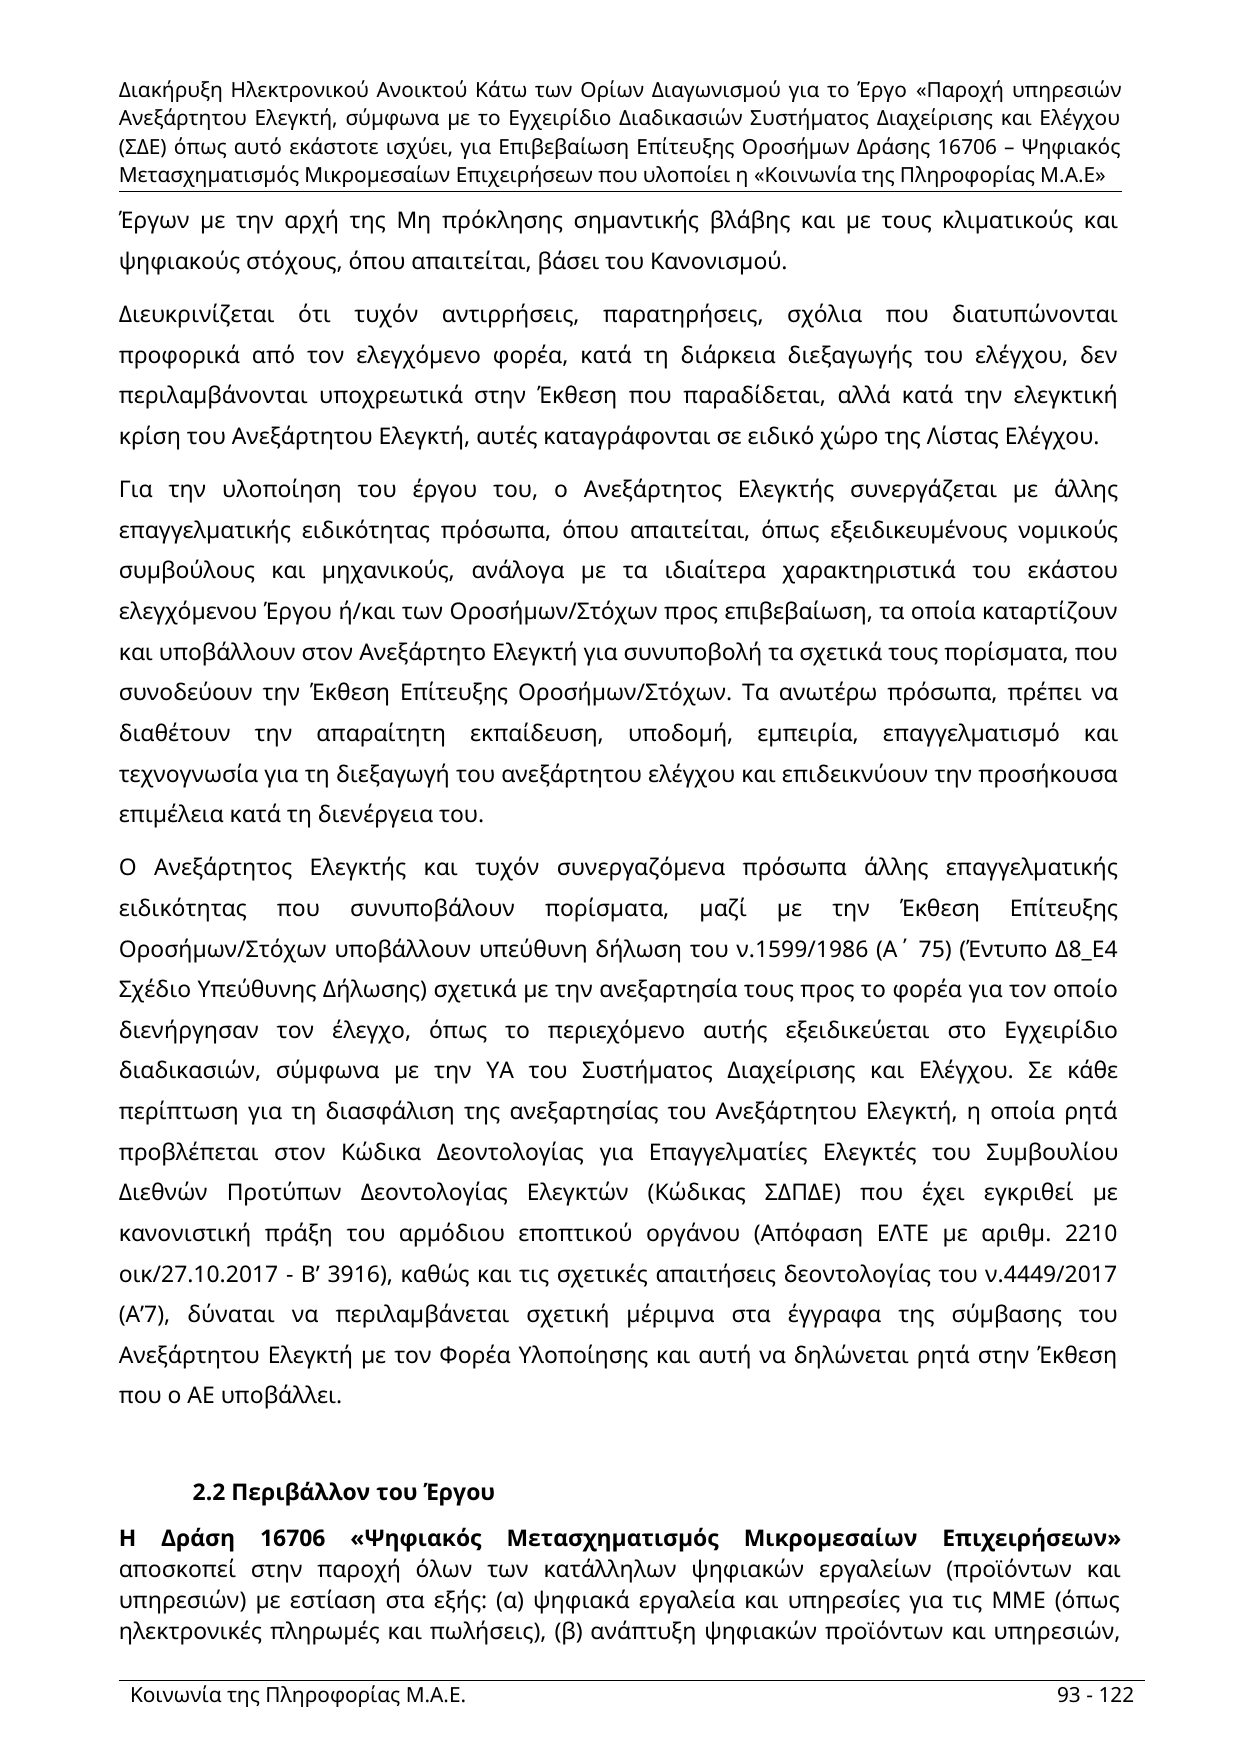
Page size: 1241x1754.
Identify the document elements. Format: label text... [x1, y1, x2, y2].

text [118, 204, 1119, 276]
text Για την υλοποίηση του έργου του, ο Ανεξάρτητος Ελεγκτής συνεργάζεται με άλλης επαγγελματικής ειδικότητας πρόσωπα, όπου απαιτείται, όπως εξειδικευμένους νομικούς συμβούλους και μηχανικούς, ανάλογα με τα ιδιαίτερα χαρακτηριστικά του εκάστου ελεγχόμενου Έργου ή/και των Οροσήμων/Στόχων προς επιβεβαίωση, τα οποία καταρτίζουν και υποβάλλουν στον Ανεξάρτητο Ελεγκτή για συνυποβολή τα σχετικά τους πορίσματα, που συνοδεύουν την Έκθεση Επίτευξης Οροσήμων/Στόχων. Τα ανωτέρω πρόσωπα, πρέπει να διαθέτουν την απαραίτητη εκπαίδευση, υποδομή, εμπειρία, επαγγελματισμό και τεχνογνωσία για τη διεξαγωγή του ανεξάρτητου ελέγχου και επιδεικνύουν την προσήκουσα επιμέλεια κατά τη διενέργεια του. [118, 473, 1119, 829]
text Ο Ανεξάρτητος Ελεγκτής και τυχόν συνεργαζόμενα πρόσωπα άλλης επαγγελματικής ειδικότητας που συνυποβάλουν πορίσματα, μαζί με την Έκθεση Επίτευξης Οροσήμων/Στόχων υποβάλλουν υπεύθυνη δήλωση του ν.1599/1986 (Α΄ 75) (Έντυπο Δ8_Ε4 Σχέδιο Υπεύθυνης Δήλωσης) σχετικά με την ανεξαρτησία τους προς το φορέα για τον οποίο διενήργησαν τον έλεγχο, όπως το περιεχόμενο αυτής εξειδικεύεται στο Εγχειρίδιο διαδικασιών, σύμφωνα με την ΥΑ του Συστήματος Διαχείρισης και Ελέγχου. Σε κάθε περίπτωση για τη διασφάλιση της ανεξαρτησίας του Ανεξάρτητου Ελεγκτή, η οποία ρητά προβλέπεται στον Κώδικα Δεοντολογίας για Επαγγελματίες Ελεγκτές του Συμβουλίου Διεθνών Προτύπων Δεοντολογίας Ελεγκτών (Κώδικας ΣΔΠΔΕ) που έχει εγκριθεί με κανονιστική πράξη του αρμόδιου εποπτικού οργάνου (Απόφαση ΕΛΤΕ με αριθμ. 2210 οικ/27.10.2017 - Β’ 3916), καθώς και τις σχετικές απαιτήσεις δεοντολογίας του ν.4449/2017 (Α’7), δύναται να περιλαμβάνεται σχετική μέριμνα στα έγγραφα της σύμβασης του Ανεξάρτητου Ελεγκτή με τον Φορέα Υλοποίησης και αυτή να δηλώνεται ρητά στην Έκθεση που ο ΑΕ υποβάλλει. [118, 851, 1119, 1411]
subtitle 2.2 Περιβάλλον του Έργου [192, 1476, 1122, 1507]
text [118, 1522, 1122, 1647]
text Διευκρινίζεται ότι τυχόν αντιρρήσεις, παρατηρήσεις, σχόλια που διατυπώνονται προφορικά από τον ελεγχόμενο φορέα, κατά τη διάρκεια διεξαγωγής του ελέγχου, δεν περιλαμβάνονται υποχρεωτικά στην Έκθεση που παραδίδεται, αλλά κατά την ελεγκτική κρίση του Ανεξάρτητου Ελεγκτή, αυτές καταγράφονται σε ειδικό χώρο της Λίστας Ελέγχου. [118, 298, 1119, 451]
